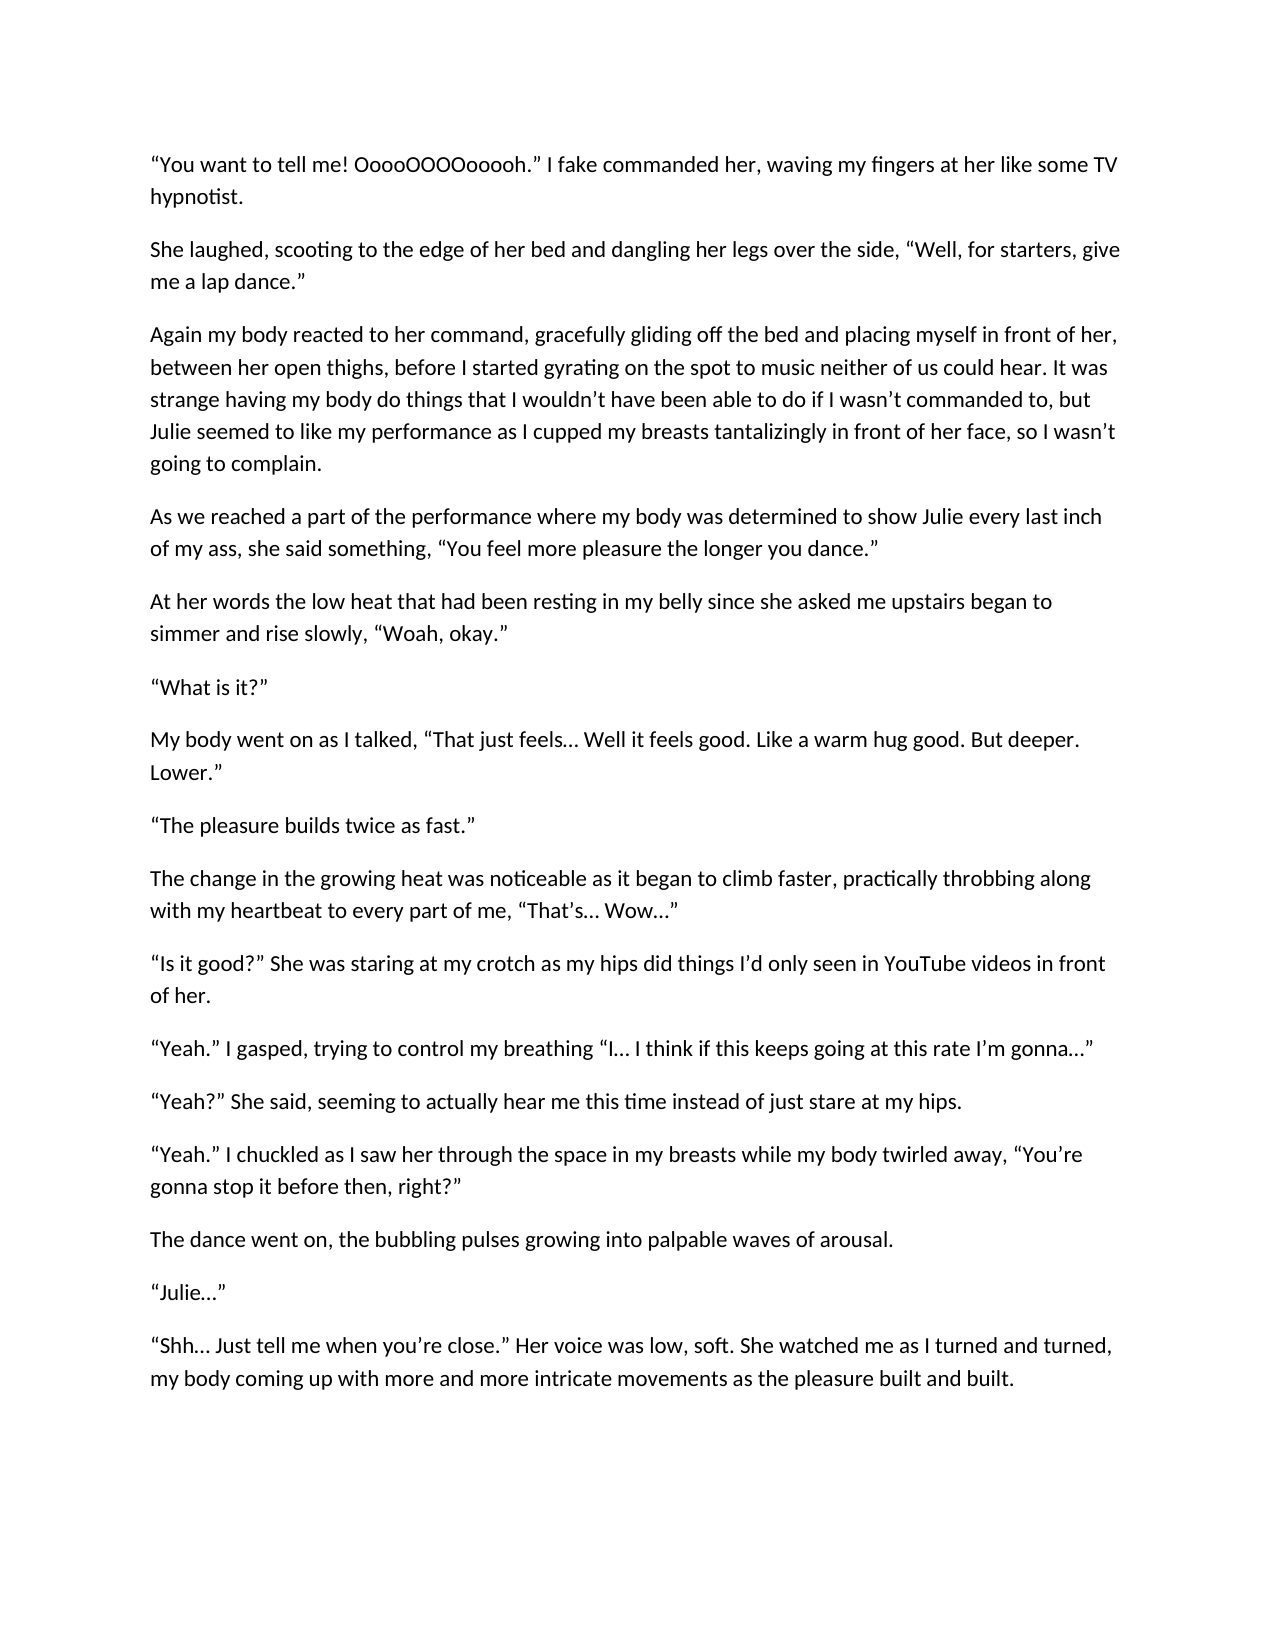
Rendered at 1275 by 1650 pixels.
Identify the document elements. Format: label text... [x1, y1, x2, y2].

text “The pleasure builds twice as fast.” [150, 811, 1125, 839]
text She laughed, scooting to the edge of her bed and dangling her legs over the side, “Well, for starters, give me a lap dance.” [150, 235, 1125, 295]
text “Julie…” [150, 1278, 1125, 1307]
text As we reached a part of the performance where my body was determined to show Julie every last inch of my ass, she said something, “You feel more pleasure the longer you dance.” [150, 502, 1125, 562]
text “What is it?” [150, 673, 1125, 701]
text Again my body reacted to her command, gracefully gliding off the bed and placing myself in front of her, between her open thighs, before I started gyrating on the spot to music neither of us could hear. It was strange having my body do things that I wouldn’t have been able to do if I wasn’t commanded to, but Julie seemed to like my performance as I cupped my breasts tantalizingly in front of her face, so I wasn’t going to complain. [150, 320, 1125, 477]
text “Yeah?” She said, seeming to actually hear me this time instead of just stare at my hips. [150, 1087, 1125, 1115]
text “Yeah.” I chuckled as I saw her through the space in my breasts while my body twirled away, “You’re gonna stop it before then, right?” [150, 1140, 1125, 1201]
text The dance went on, the bubbling pulses growing into palpable waves of arousal. [150, 1226, 1125, 1253]
text The change in the growing heat was noticeable as it began to climb faster, practically throbbing along with my heartbeat to every part of me, “That’s… Wow…” [150, 864, 1125, 924]
text “Is it good?” She was staring at my crotch as my hips did things I’d only seen in YouTube videos in front of her. [150, 949, 1125, 1009]
text “You want to tell me! OoooOOOOooooh.” I fake commanded her, waving my fingers at her like some TV hypnotist. [150, 150, 1125, 210]
text My body went on as I talked, “That just feels… Well it feels good. Like a warm hug good. But deeper. Lower.” [150, 726, 1125, 786]
text “Shh… Just tell me when you’re close.” Her voice was low, soft. She watched me as I turned and turned, my body coming up with more and more intricate movements as the pleasure built and built. [150, 1332, 1125, 1392]
text At her words the low heat that had been resting in my belly since she asked me upstairs began to simmer and rise slowly, “Woah, okay.” [150, 587, 1125, 648]
text “Yeah.” I gasped, trying to control my breathing “I… I think if this keeps going at this rate I’m gonna…” [150, 1034, 1125, 1062]
